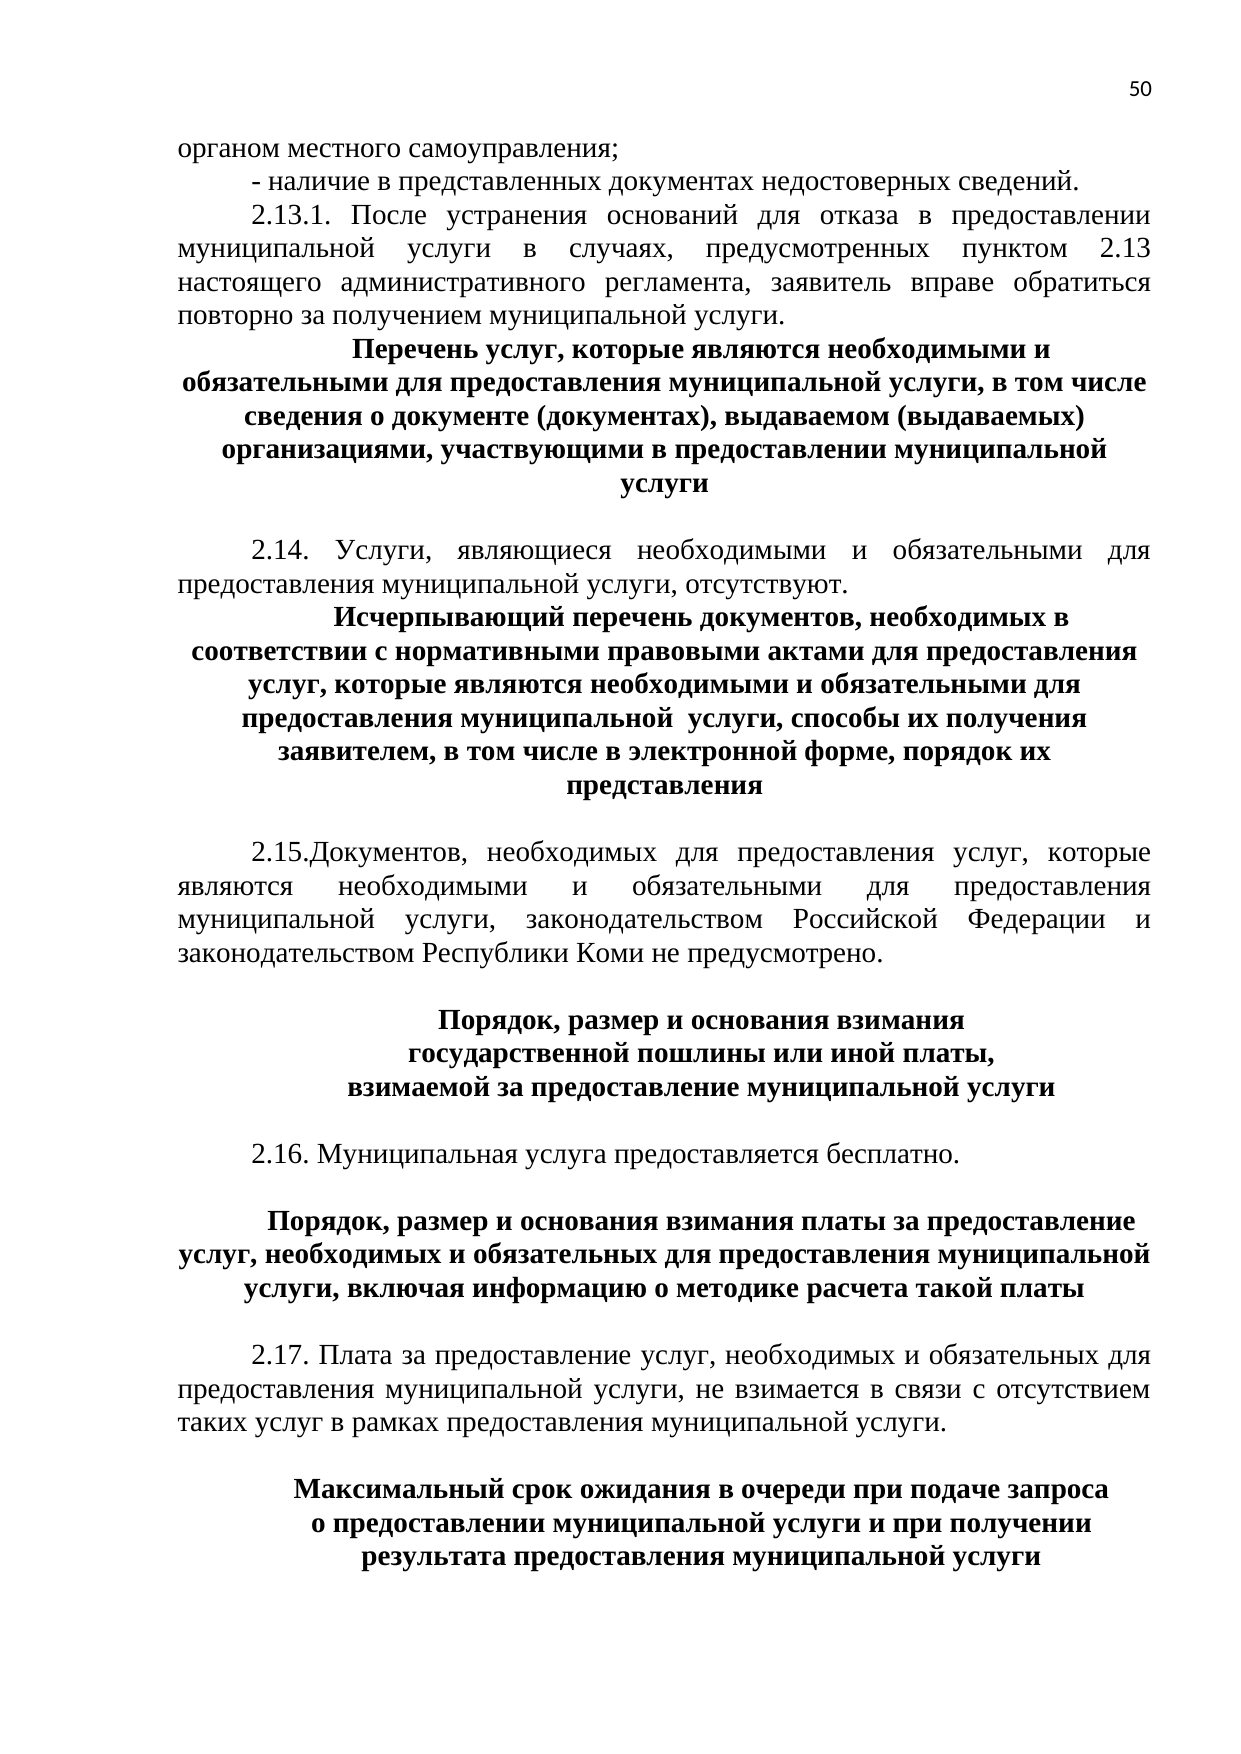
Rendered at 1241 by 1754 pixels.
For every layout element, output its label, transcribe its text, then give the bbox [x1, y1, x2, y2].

text - наличие в представленных документах недостоверных сведений. [177, 163, 1152, 197]
text 2.16. Муниципальная услуга предоставляется бесплатно. [177, 1136, 1152, 1169]
text 2.17. Плата за предоставление услуг, необходимых и обязательных для предоставления муниципальной услуги, не взимается в связи с отсутствием таких услуг в рамках предоставления муниципальной услуги. [177, 1337, 1152, 1438]
text Порядок, размер и основания взимания [177, 1002, 1152, 1035]
text результата предоставления муниципальной услуги [177, 1538, 1152, 1572]
text Перечень услуг, которые являются необходимыми и обязательными для предоставления муниципальной услуги, в том числе сведения о документе (документах), выдаваемом (выдаваемых) организациями, участвующими в предоставлении муниципальной услуги [177, 331, 1152, 499]
text 2.15.Документов, необходимых для предоставления услуг, которые являются необходимыми и обязательными для предоставления муниципальной услуги, законодательством Российской Федерации и законодательством Республики Коми не предусмотрено. [177, 834, 1152, 968]
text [177, 130, 1152, 163]
text Максимальный срок ожидания в очереди при подаче запроса [177, 1471, 1152, 1505]
text 2.13.1. После устранения оснований для отказа в предоставлении муниципальной услуги в случаях, предусмотренных пунктом 2.13 настоящего административного регламента, заявитель вправе обратиться повторно за получением муниципальной услуги. [177, 197, 1152, 331]
text государственной пошлины или иной платы, [177, 1035, 1152, 1069]
text взимаемой за предоставление муниципальной услуги [177, 1069, 1152, 1102]
text Порядок, размер и основания взимания платы за предоставление услуг, необходимых и обязательных для предоставления муниципальной услуги, включая информацию о методике расчета такой платы [177, 1203, 1152, 1304]
text Исчерпывающий перечень документов, необходимых в соответствии с нормативными правовыми актами для предоставления услуг, которые являются необходимыми и обязательными для предоставления муниципальной услуги, способы их получения заявителем, в том числе в электронной форме, порядок их представления [177, 599, 1152, 801]
text о предоставлении муниципальной услуги и при получении [177, 1505, 1152, 1538]
text 2.14. Услуги, являющиеся необходимыми и обязательными для предоставления муниципальной услуги, отсутствуют. [177, 532, 1152, 599]
